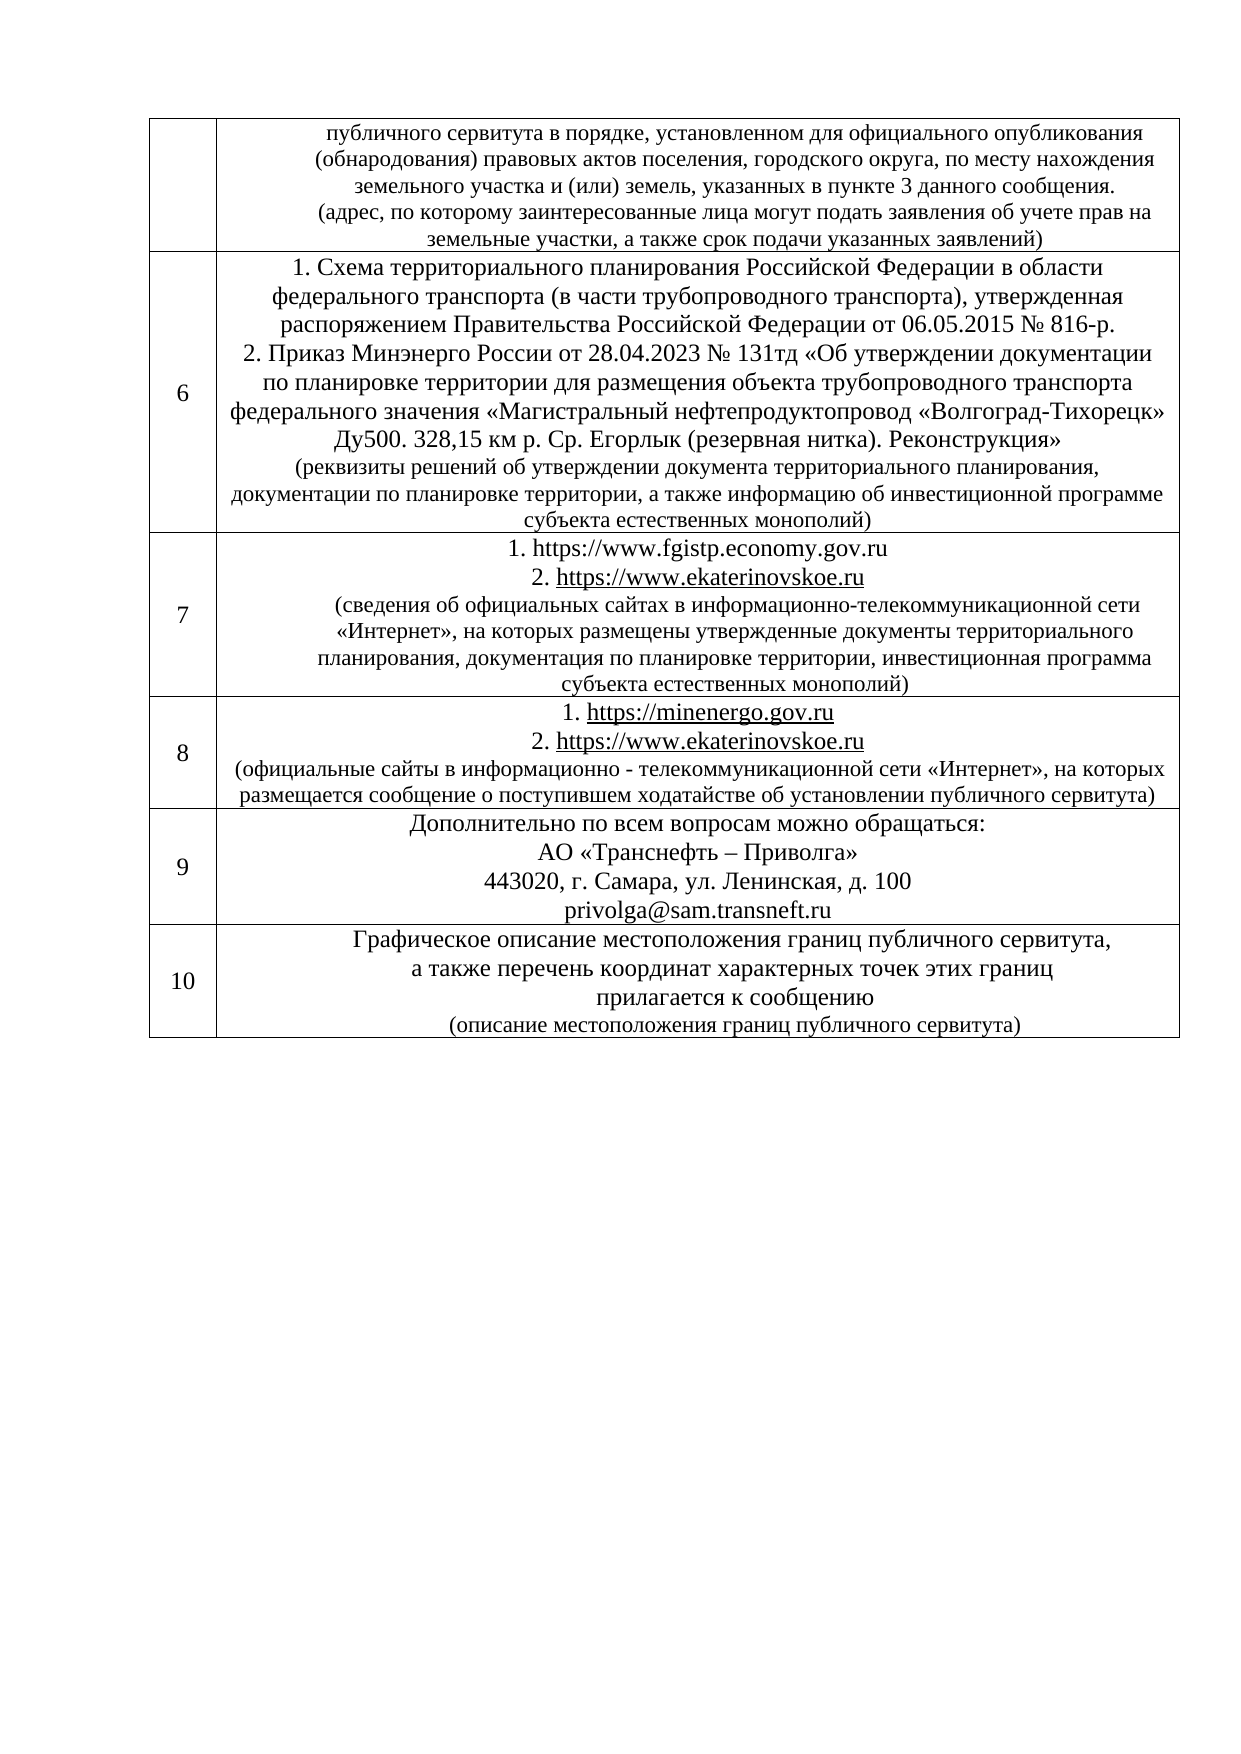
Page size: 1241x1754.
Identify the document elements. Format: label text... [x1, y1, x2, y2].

table_cell 8 [150, 697, 216, 807]
table_cell 1. Схема территориального планирования Российской Федерации в области федерального транспорта (в части трубопроводного транспорта), утвержденная распоряжением Правительства Российской Федерации от 06.05.2015 № 816-р. 2. Приказ Минэнерго России от 28.04.2023 № 131тд «Об утверждении документации по планировке территории для размещения объекта трубопроводного транспорта федерального значения «Магистральный нефтепродуктопровод «Волгоград-Тихорецк» Ду500. 328,15 км р. Ср. Егорлык (резервная нитка). Реконструкция» (реквизиты решений об утверждении документа территориального планирования, документации по планировке территории, а также информацию об инвестиционной программе субъекта естественных монополий) [217, 252, 1179, 532]
table_cell 9 [150, 809, 216, 923]
table_cell 6 [150, 252, 216, 532]
table_cell Дополнительно по всем вопросам можно обращаться: АО «Транснефть – Приволга» 443020, г. Самара, ул. Ленинская, д. 100 privolga@sam.transneft.ru [217, 809, 1179, 923]
table_cell Графическое описание местоположения границ публичного сервитута, а также перечень координат характерных точек этих границ прилагается к сообщению (описание местоположения границ публичного сервитута) [217, 925, 1179, 1037]
table_cell 10 [150, 925, 216, 1037]
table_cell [217, 119, 1179, 251]
table_cell 1. https://minenergo.gov.ru 2. https://www.ekaterinovskoe.ru (официальные сайты в информационно - телекоммуникационной сети «Интернет», на которых размещается сообщение о поступившем ходатайстве об установлении публичного сервитута) [217, 697, 1179, 807]
table_cell 5 [150, 119, 216, 251]
table_cell 7 [150, 533, 216, 696]
table_cell 1. https://www.fgistp.economy.gov.ru 2. https://www.ekaterinovskoe.ru (сведения об официальных сайтах в информационно-телекоммуникационной сети «Интернет», на которых размещены утвержденные документы территориального планирования, документация по планировке территории, инвестиционная программа субъекта естественных монополий) [217, 533, 1179, 696]
